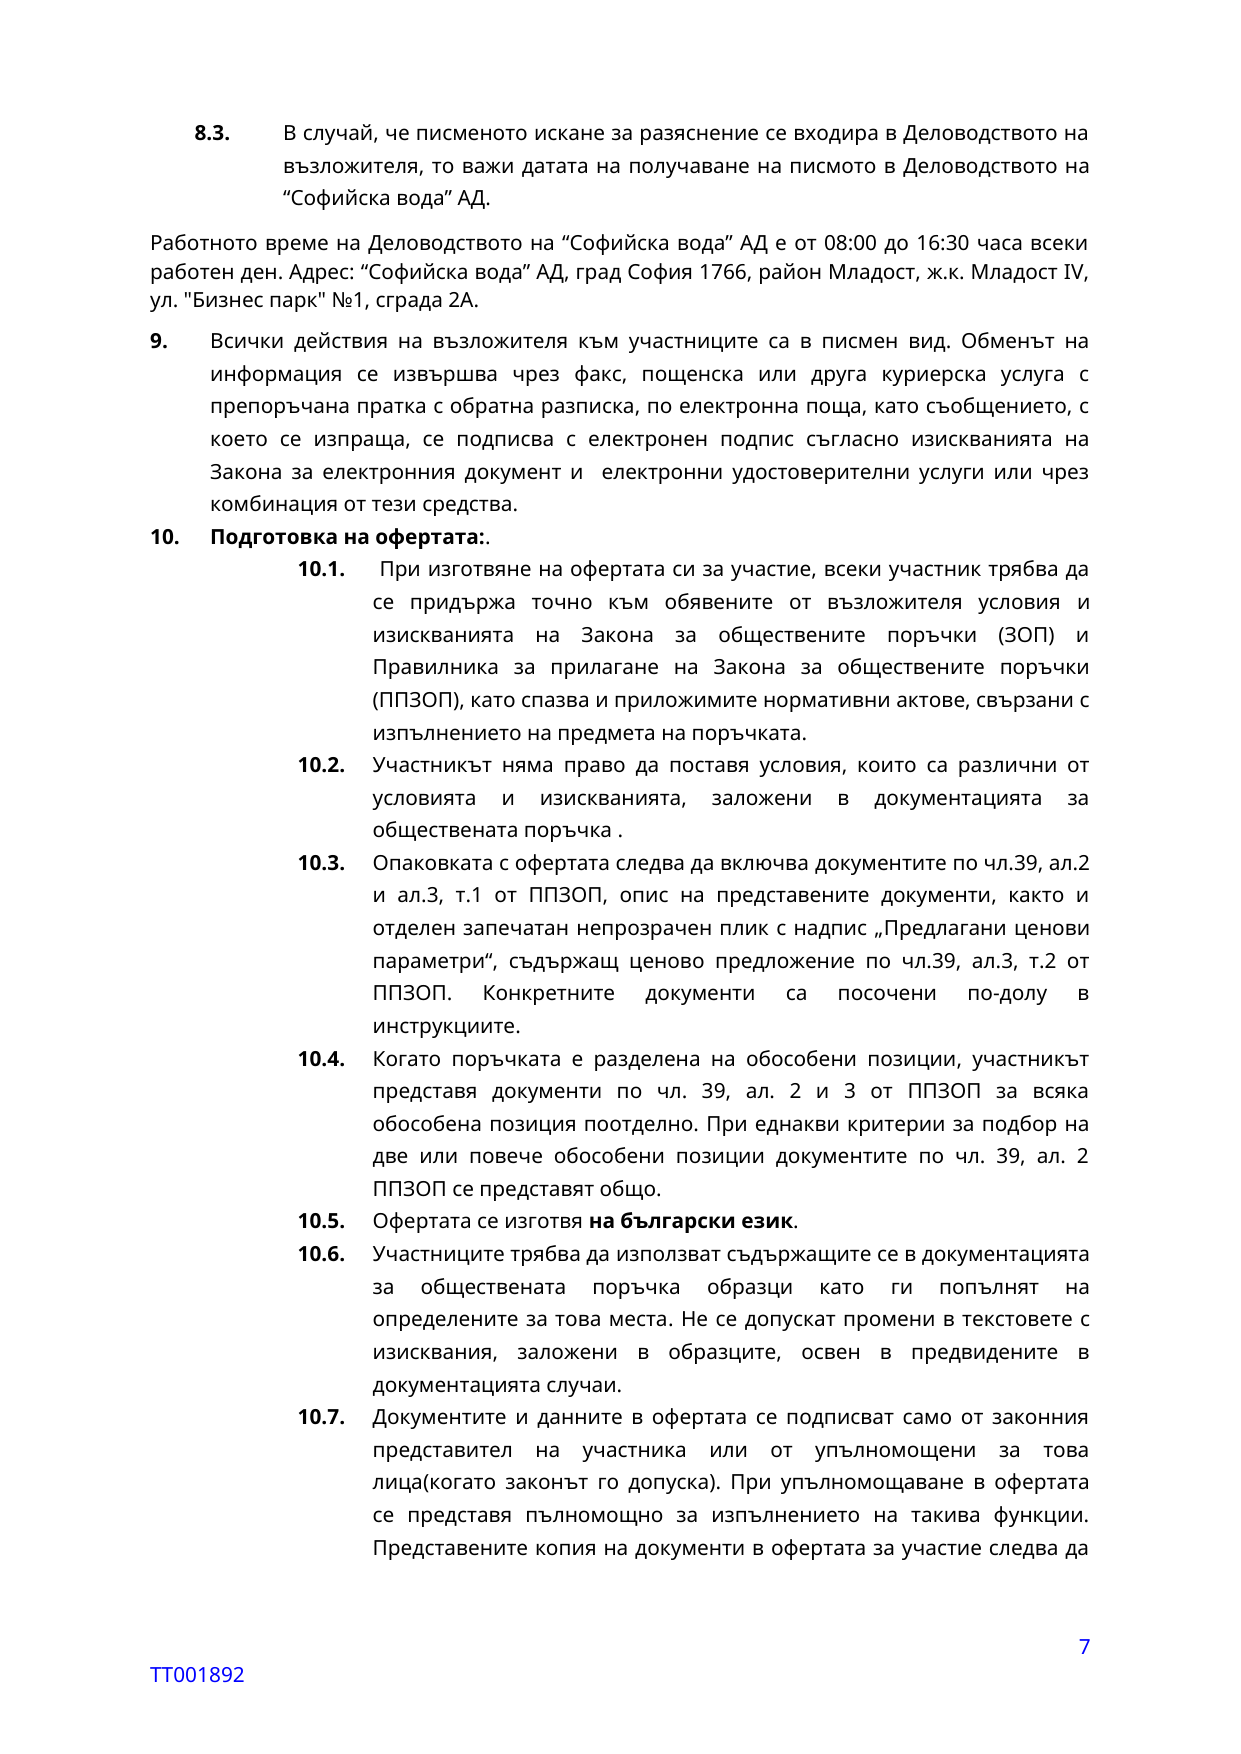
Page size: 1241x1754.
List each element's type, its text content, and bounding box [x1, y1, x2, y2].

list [297, 1402, 1090, 1561]
list Опаковката с офертата следва да включва документите по чл.39, ал.2 и ал.3, т.1 от ППЗОП, опис на представените документи, както и отделен запечатан непрозрачен плик с надпис „Предлагани ценови параметри“, съдържащ ценово предложение по чл.39, ал.3, т.2 от ППЗОП. Конкретните документи са посочени по-долу в инструкциите. [297, 848, 1090, 1039]
list Подготовка на офертата:. [150, 522, 1090, 550]
list Участникът няма право да поставя условия, които са различни от условията и изискванията, заложени в документацията за обществената поръчка . [297, 750, 1090, 844]
list Участниците трябва да използват съдържащите се в документацията за обществената поръчка образци като ги попълнят на определените за това места. Не се допускат промени в текстовете с изисквания, заложени в образците, освен в предвидените в документацията случаи. [297, 1239, 1090, 1398]
list При изготвяне на офертата си за участие, всеки участник трябва да се придържа точно към обявените от възложителя условия и изискванията на Закона за обществените поръчки (ЗОП) и Правилника за прилагане на Закона за обществените поръчки (ППЗОП), като спазва и приложимите нормативни актове, свързани с изпълнението на предмета на поръчката. [297, 554, 1090, 746]
text Работното време на Деловодството на “Софийска вода” АД е от 08:00 до 16:30 часа всеки работен ден. Адрес: “Софийска вода” АД, град София 1766, район Младост, ж.к. Младост ІV, ул. "Бизнес парк" №1, сграда 2А. [150, 228, 1090, 314]
list Всички действия на възложителя към участниците са в писмен вид. Обменът на информация се извършва чрез факс, пощенска или друга куриерска услуга с препоръчана пратка с обратна разписка, по електронна поща, като съобщението, с което се изпраща, се подписва с електронен подпис съгласно изискванията на Закона за електронния документ и електронни удостоверителни услуги или чрез комбинация от тези средства. [150, 326, 1090, 518]
list В случай, че писменото искане за разяснение се входира в Деловодството на възложителя, то важи датата на получаване на писмото в Деловодството на “Софийска вода” АД. [194, 118, 1090, 212]
list Офертата се изготвя на български език. [297, 1207, 1090, 1235]
list Когато поръчката е разделена на обособени позиции, участникът представя документи по чл. 39, ал. 2 и 3 от ППЗОП за всяка обособена позиция поотделно. При еднакви критерии за подбор на две или повече обособени позиции документите по чл. 39, ал. 2 ППЗОП се представят общо. [297, 1044, 1090, 1202]
